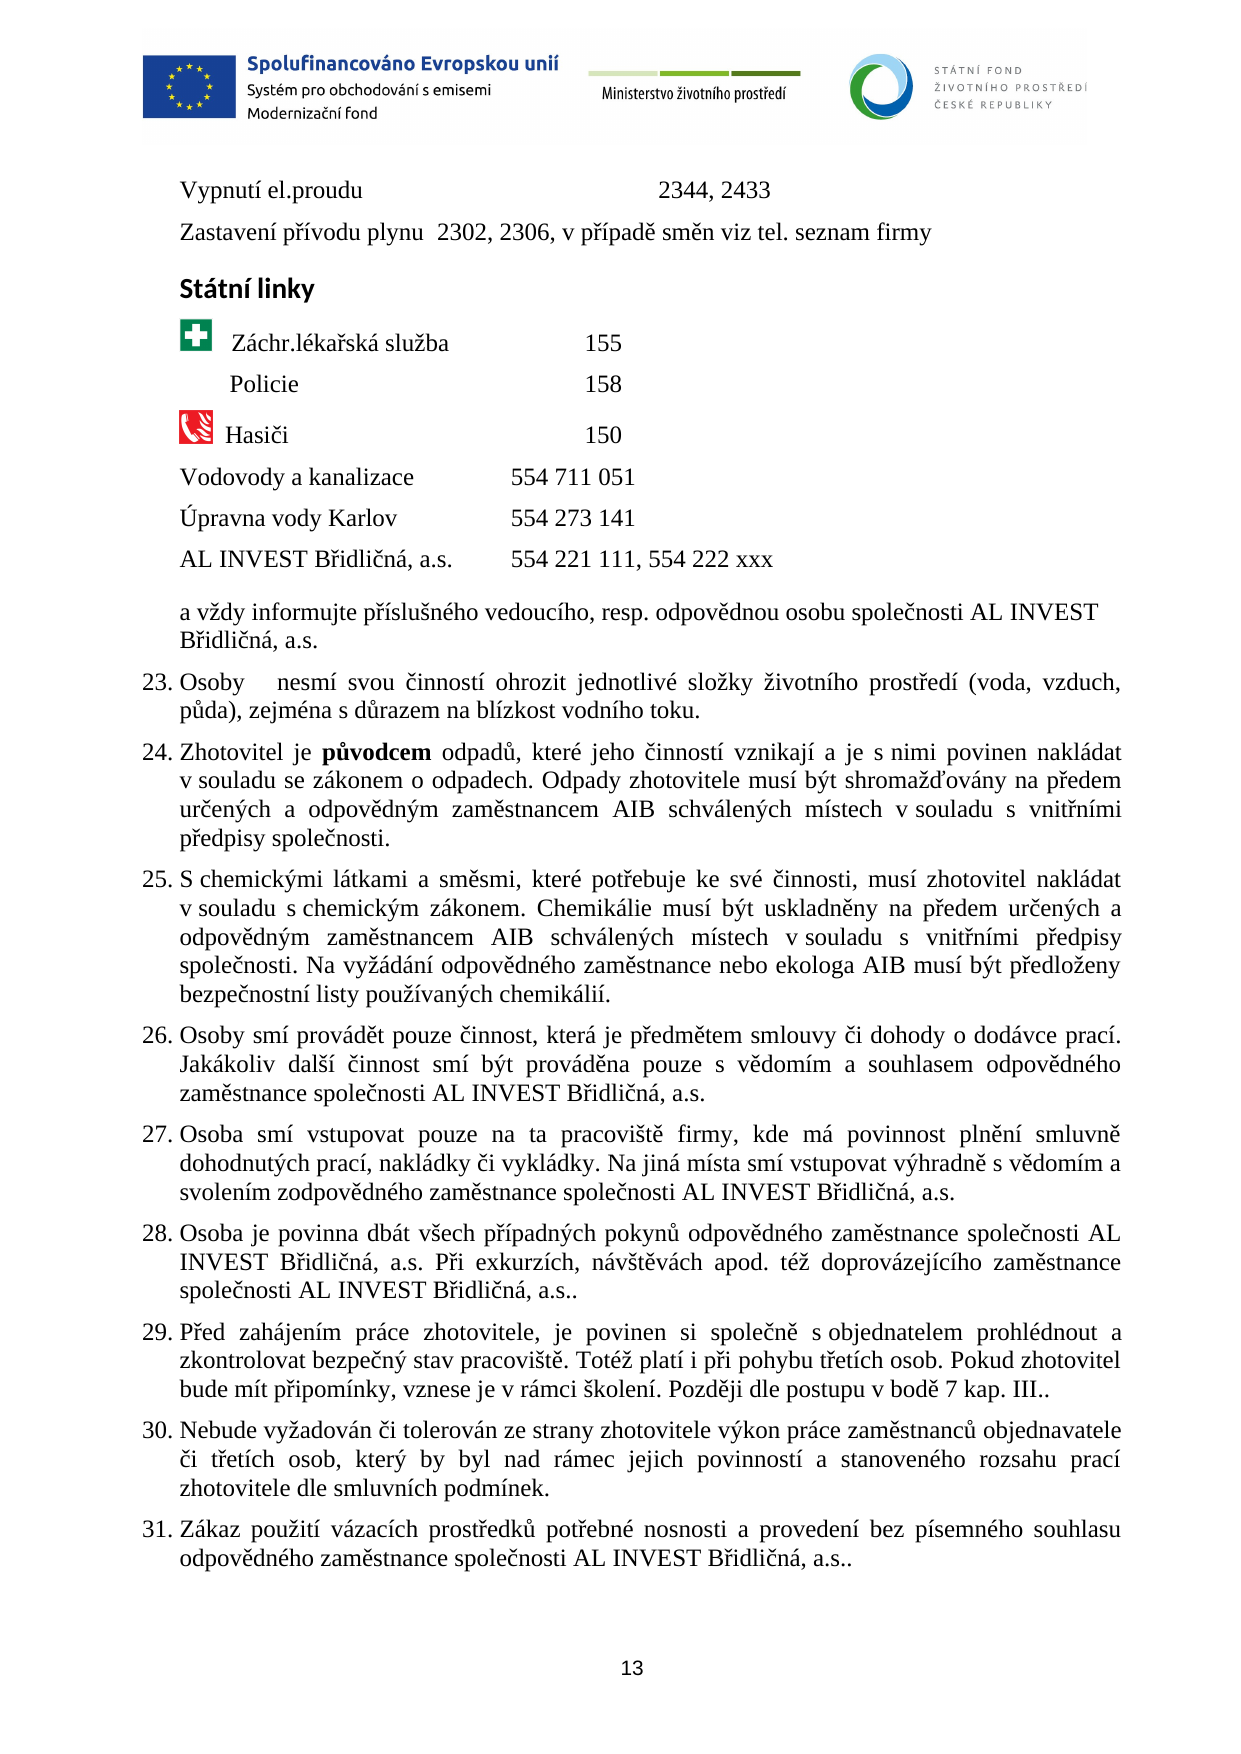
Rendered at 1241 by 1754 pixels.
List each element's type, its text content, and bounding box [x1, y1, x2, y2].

text AL INVEST Břidličná, a.s. 554 221 111, 554 222 xxx [179, 544, 1122, 573]
subtitle Státní linky [179, 271, 1122, 306]
text a vždy informujte příslušného vedoucího, resp. odpovědnou osobu společnosti AL INVEST Břidličná, a.s. [179, 597, 1122, 654]
text Záchr.lékařská služba 155 [179, 319, 1122, 357]
text Zastavení přívodu plynu 2302, 2306, v případě směn viz tel. seznam firmy [179, 217, 1122, 246]
list Zákaz použití vázacích prostředků potřebné nosnosti a provedení bez písemného souhlasu odpovědného zaměstnance společnosti AL INVEST Břidličná, a.s.. [142, 1514, 1122, 1572]
text Úpravna vody Karlov 554 273 141 [179, 503, 1122, 532]
list Osoba je povinna dbát všech případných pokynů odpovědného zaměstnance společnosti AL INVEST Břidličná, a.s. Při exkurzích, návštěvách apod. též doprovázejícího zaměstnance společnosti AL INVEST Břidličná, a.s.. [142, 1218, 1122, 1304]
text Vypnutí el.proudu 2344, 2433 [179, 176, 1122, 204]
list Osoba smí vstupovat pouze na ta pracoviště firmy, kde má povinnost plnění smluvně dohodnutých prací, nakládky či vykládky. Na jiná místa smí vstupovat výhradně s vědomím a svolením zodpovědného zaměstnance společnosti AL INVEST Břidličná, a.s. [142, 1119, 1122, 1206]
list Nebude vyžadován či tolerován ze strany zhotovitele výkon práce zaměstnanců objednavatele či třetích osob, který by byl nad rámec jejich povinností a stanoveného rozsahu prací zhotovitele dle smluvních podmínek. [142, 1416, 1122, 1502]
text Vodovody a kanalizace 554 711 051 [179, 462, 1122, 490]
picture [141, 28, 1087, 145]
picture [179, 318, 213, 352]
list Osoby nesmí svou činností ohrozit jednotlivé složky životního prostředí (voda, vzduch, půda), zejména s důrazem na blízkost vodního toku. [142, 667, 1122, 724]
picture [179, 410, 213, 444]
list Před zahájením práce zhotovitele, je povinen si společně s objednatelem prohlédnout a zkontrolovat bezpečný stav pracoviště. Totéž platí i při pohybu třetích osob. Pokud zhotovitel bude mít připomínky, vznese je v rámci školení. Později dle postupu v bodě 7 kap. III.. [142, 1317, 1122, 1403]
list S chemickými látkami a směsmi, které potřebuje ke své činnosti, musí zhotovitel nakládat v souladu s chemickým zákonem. Chemikálie musí být uskladněny na předem určených a odpovědným zaměstnancem AIB schválených místech v souladu s vnitřními předpisy společnosti. Na vyžádání odpovědného zaměstnance nebo ekologa AIB musí být předloženy bezpečnostní listy používaných chemikálií. [142, 864, 1122, 1008]
text Hasiči 150 [179, 411, 1122, 449]
list Zhotovitel je původcem odpadů, které jeho činností vznikají a je s nimi povinen nakládat v souladu se zákonem o odpadech. Odpady zhotovitele musí být shromažďovány na předem určených a odpovědným zaměstnancem AIB schválených místech v souladu s vnitřními předpisy společnosti. [142, 737, 1122, 852]
list Osoby smí provádět pouze činnost, která je předmětem smlouvy či dohody o dodávce prací. Jakákoliv další činnost smí být prováděna pouze s vědomím a souhlasem odpovědného zaměstnance společnosti AL INVEST Břidličná, a.s. [142, 1021, 1122, 1107]
text Policie 158 [179, 369, 1122, 398]
